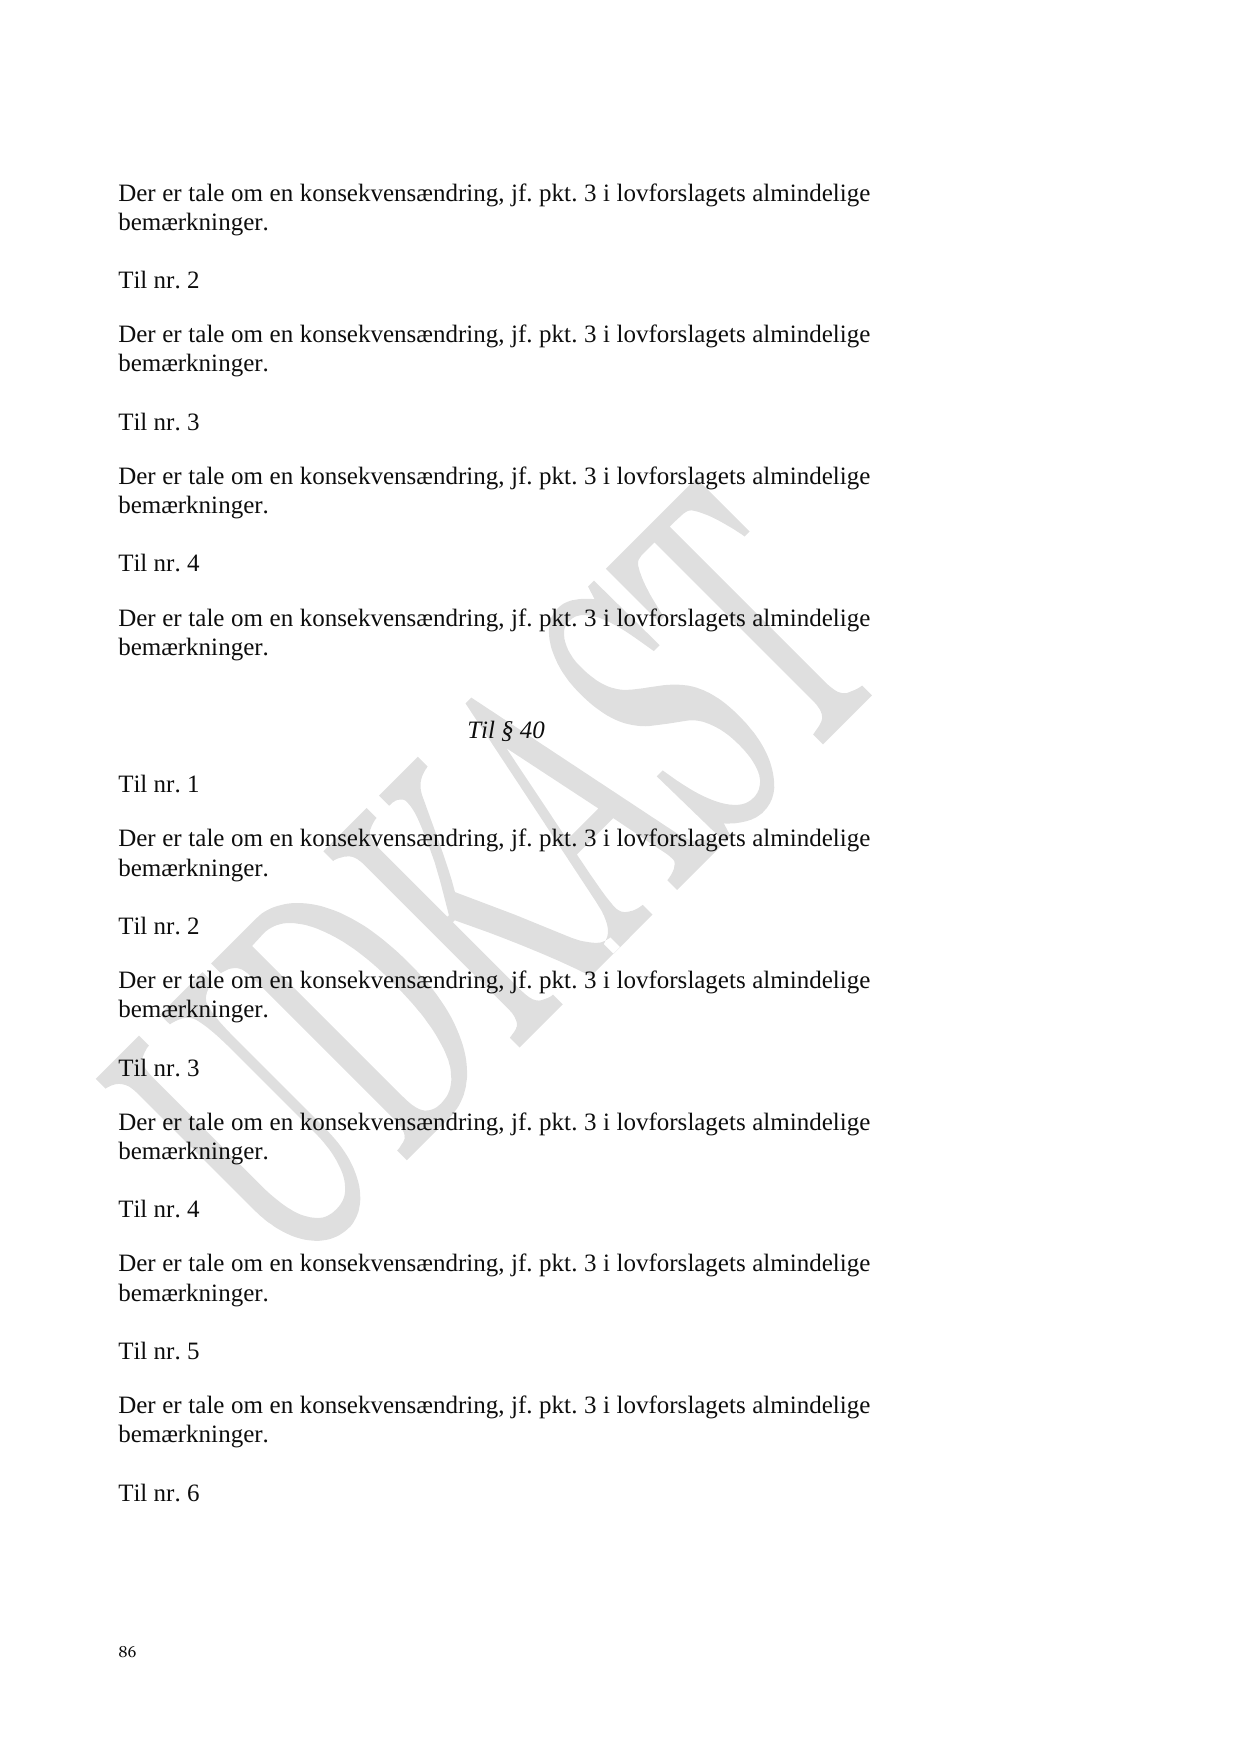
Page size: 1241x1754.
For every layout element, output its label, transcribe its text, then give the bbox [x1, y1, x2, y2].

text Der er tale om en konsekvensændring, jf. pkt. 3 i lovforslagets almindelige bemærkninger. [118, 461, 871, 519]
text Der er tale om en konsekvensændring, jf. pkt. 3 i lovforslagets almindelige bemærkninger. [118, 602, 871, 661]
text Til nr. 3 [118, 406, 871, 436]
text Til nr. 2 [118, 911, 871, 940]
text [118, 1248, 871, 1306]
text Til nr. 6 [118, 1477, 871, 1506]
text Der er tale om en konsekvensændring, jf. pkt. 3 i lovforslagets almindelige bemærkninger. [118, 965, 871, 1023]
text Til nr. 3 [118, 1052, 871, 1081]
text Der er tale om en konsekvensændring, jf. pkt. 3 i lovforslagets almindelige bemærkninger. [118, 823, 871, 881]
text Til nr. 5 [118, 1336, 871, 1365]
text Der er tale om en konsekvensændring, jf. pkt. 3 i lovforslagets almindelige bemærkninger. [118, 1106, 871, 1165]
text Til nr. 4 [118, 1194, 871, 1223]
text Til nr. 4 [118, 548, 871, 577]
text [118, 177, 871, 236]
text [118, 1390, 871, 1448]
text Til nr. 2 [118, 265, 871, 294]
text Til nr. 1 [118, 769, 871, 798]
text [118, 319, 871, 377]
text Til § 40 [118, 715, 871, 744]
